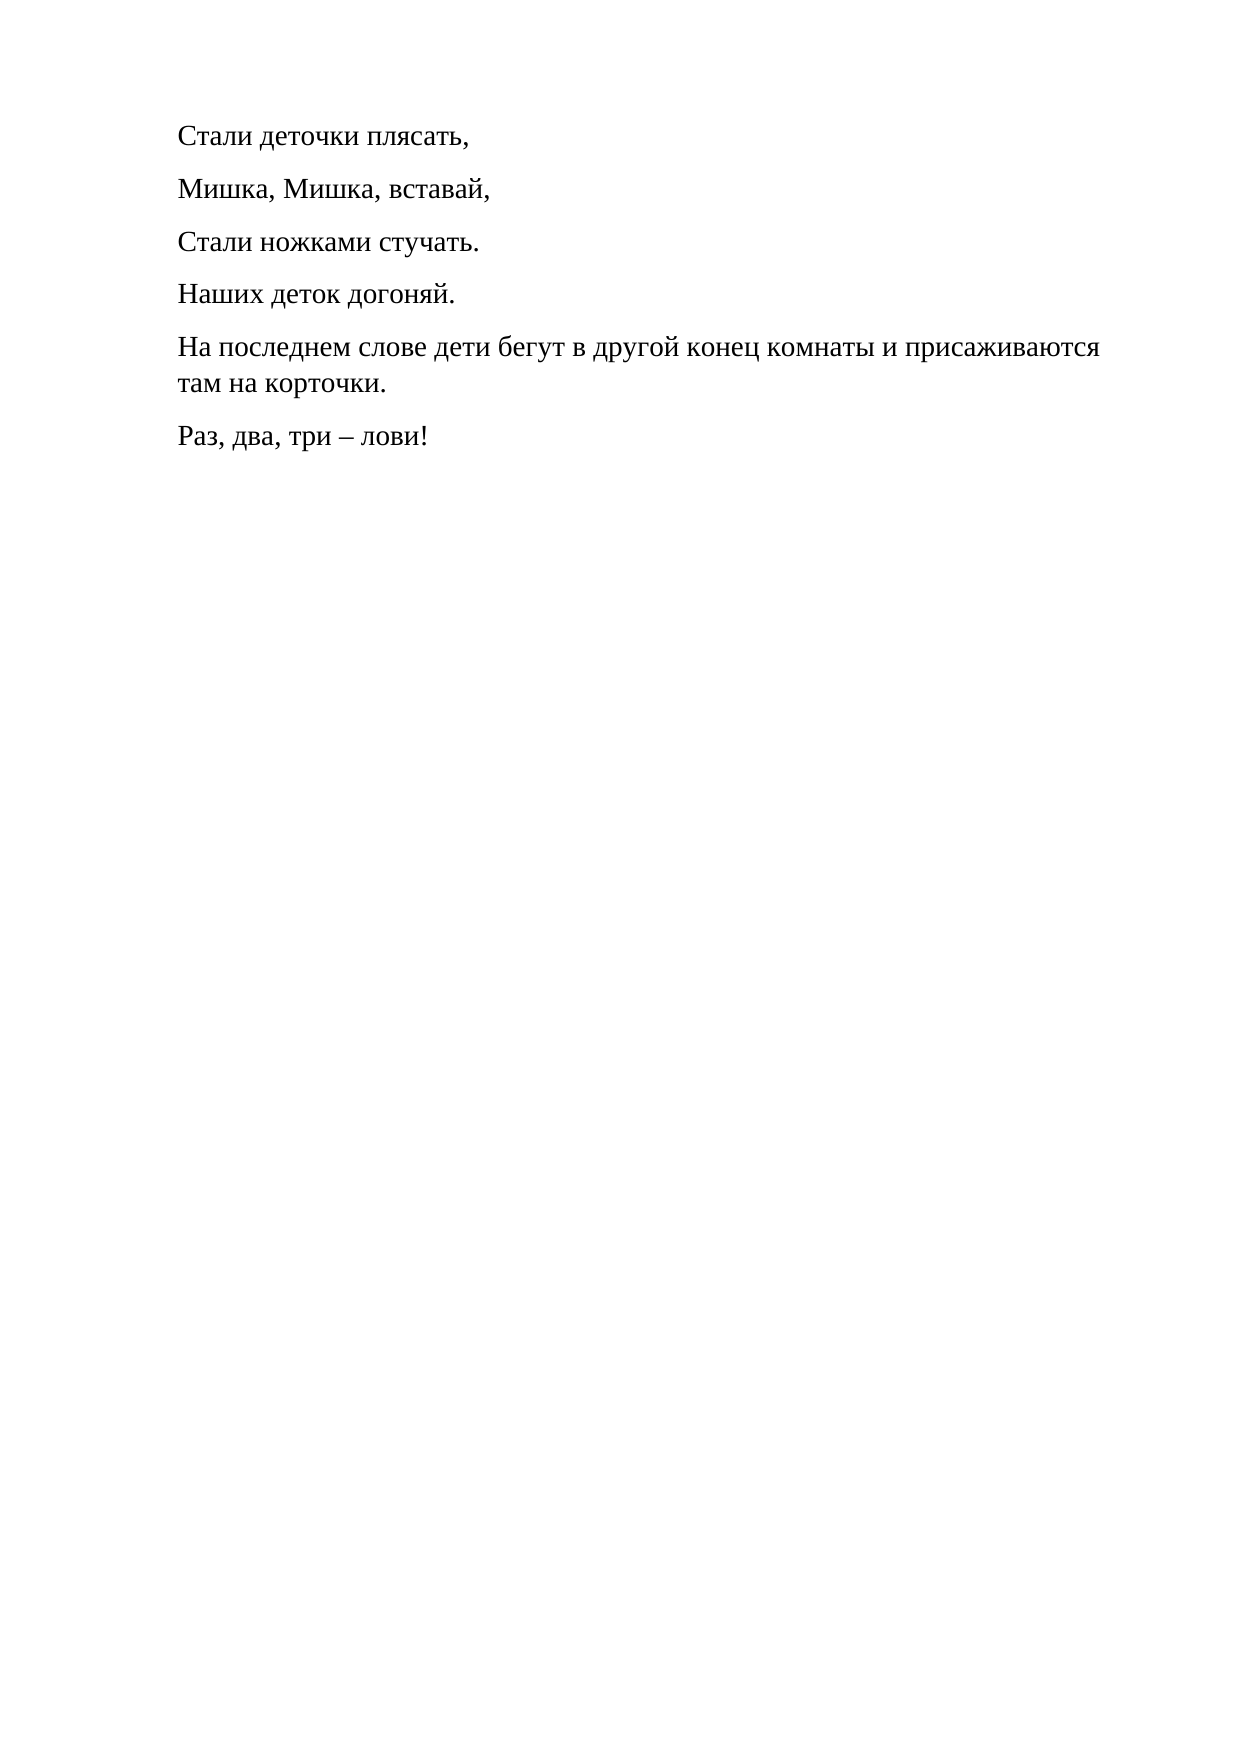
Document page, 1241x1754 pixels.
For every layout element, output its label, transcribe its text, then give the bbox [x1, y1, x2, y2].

text На последнем слове дети бегут в другой конец комнаты и присаживаются там на корточки. [177, 329, 1152, 399]
text Стали деточки плясать, [177, 118, 1152, 152]
text Стали ножками стучать. [177, 224, 1152, 257]
text Наших деток догоняй. [177, 277, 1152, 310]
text Раз, два, три – лови! [177, 418, 1152, 452]
text Мишка, Мишка, вставай, [177, 171, 1152, 204]
